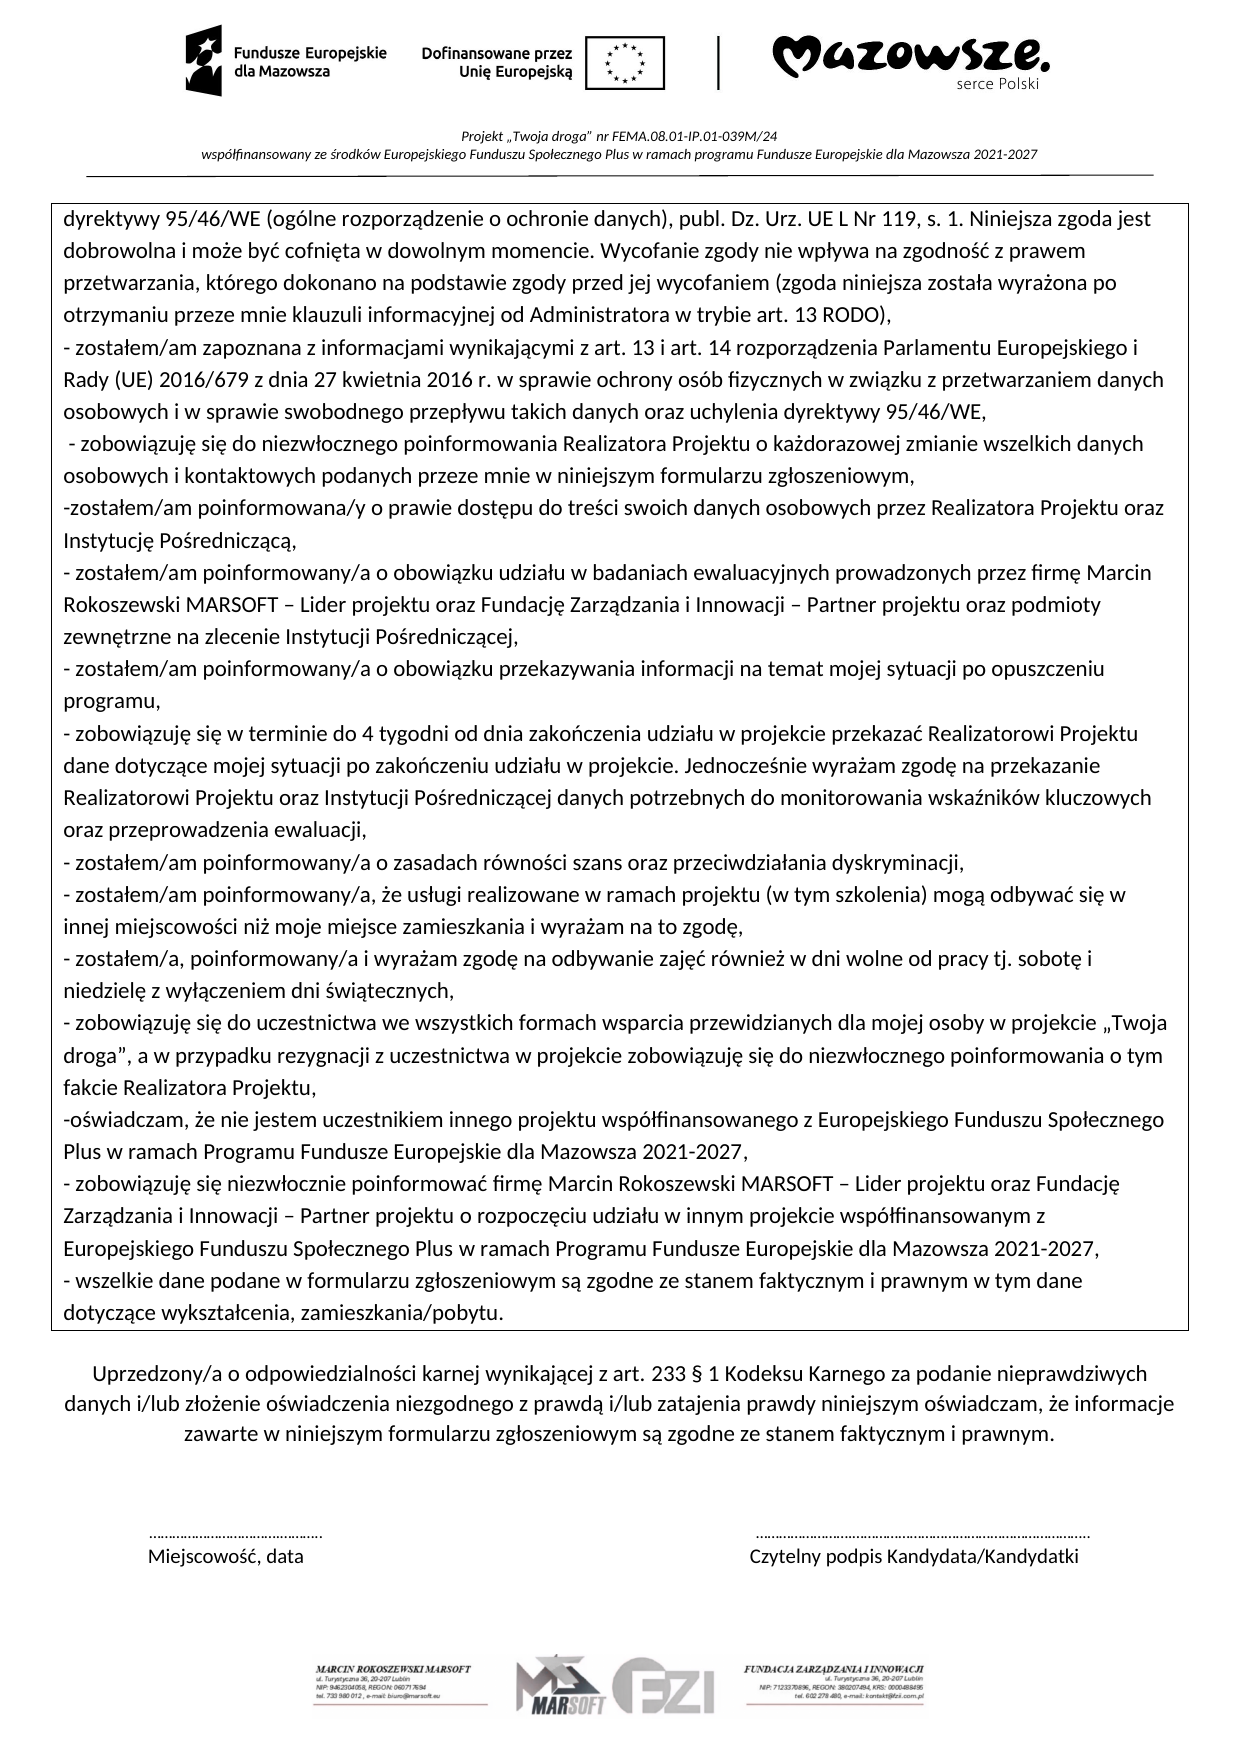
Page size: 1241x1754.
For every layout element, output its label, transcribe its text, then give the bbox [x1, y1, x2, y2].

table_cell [52, 204, 1188, 1330]
text Miejscowość, data Czytelny podpis Kandydata/Kandydatki [148, 1543, 1093, 1568]
picture [170, 9, 1070, 109]
text …………………………….……….. …………………….…………………………………………………….. [148, 1522, 1093, 1543]
text Uprzedzony/a o odpowiedzialności karnej wynikającej z art. 233 § 1 Kodeksu Karnego za podanie nieprawdziwych danych i/lub złożenie oświadczenia niezgodnego z prawdą i/lub zatajenia prawdy niniejszym oświadczam, że informacje zawarte w niniejszym formularzu zgłoszeniowym są zgodne ze stanem faktycznym i prawnym. [59, 1359, 1181, 1448]
picture [311, 1654, 929, 1719]
